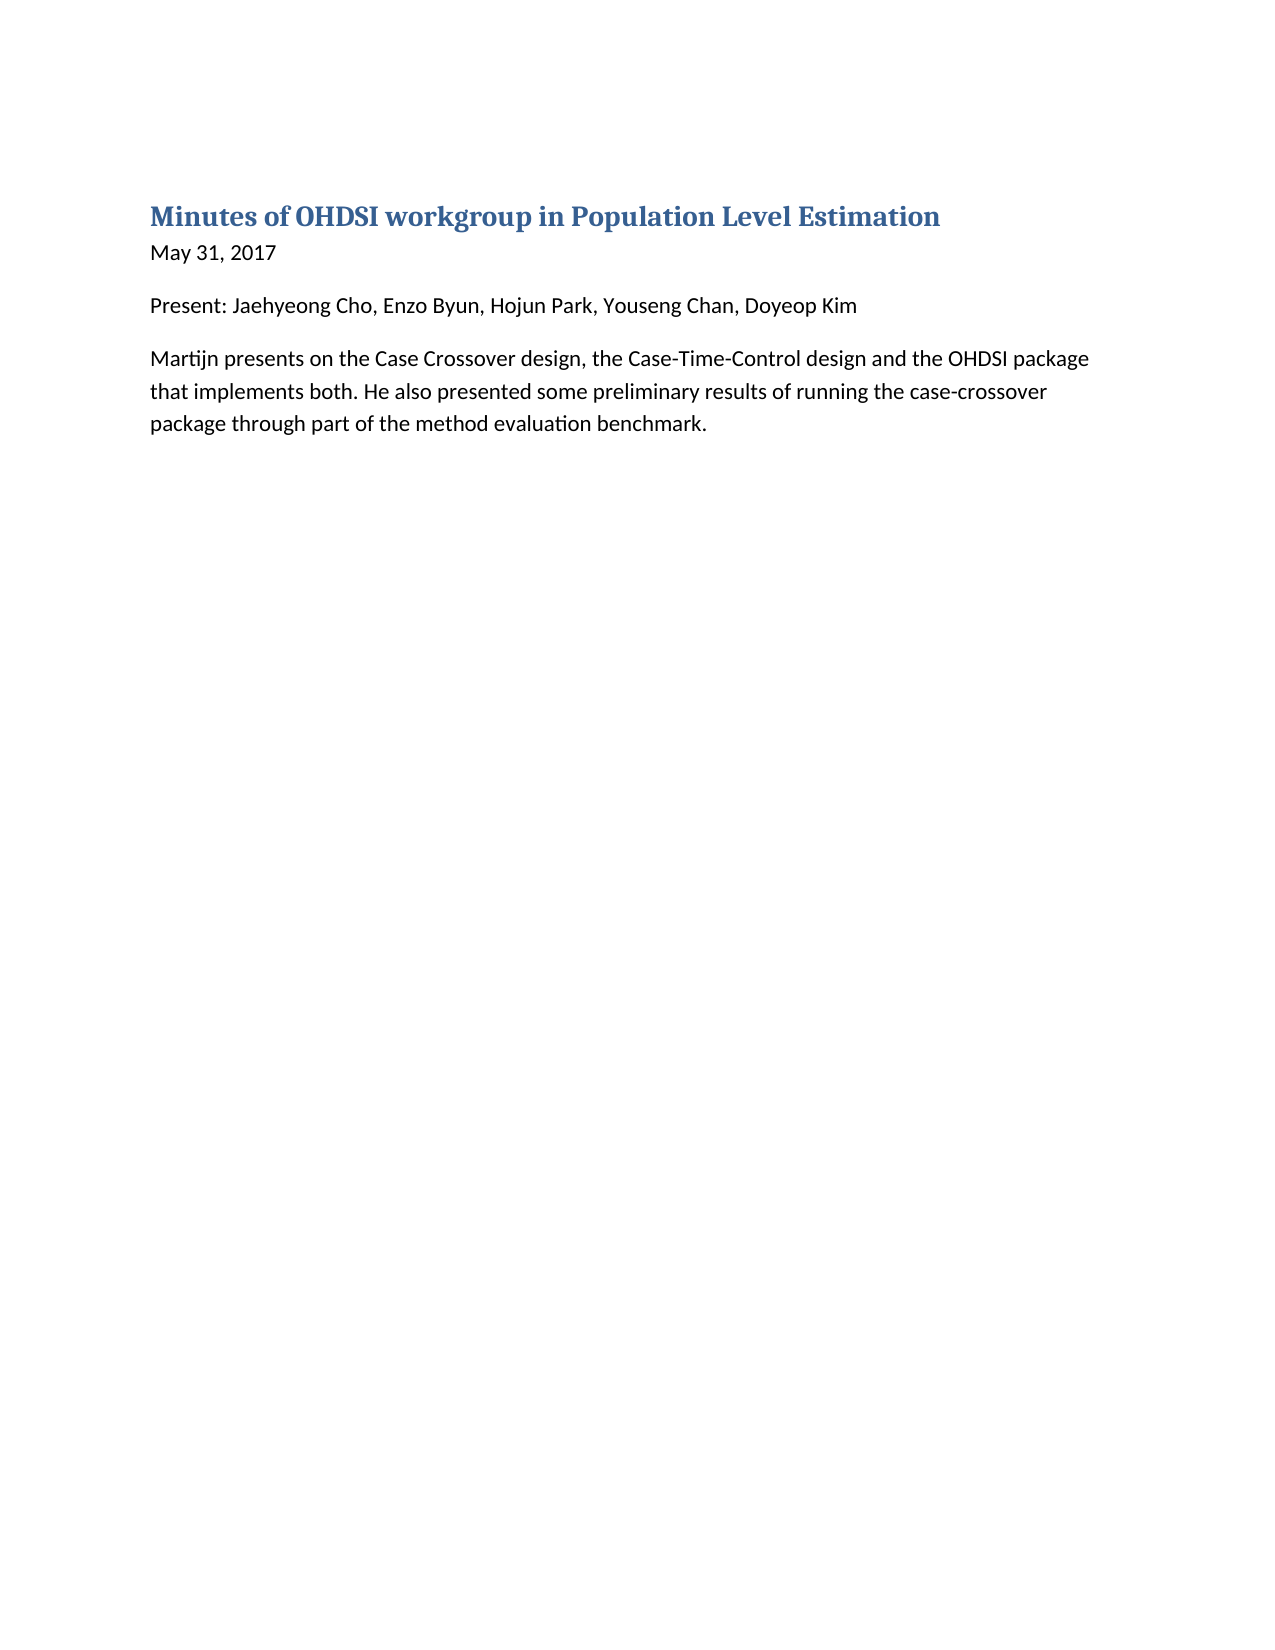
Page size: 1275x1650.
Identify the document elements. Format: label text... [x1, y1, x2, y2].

text Present: Jaehyeong Cho, Enzo Byun, Hojun Park, Youseng Chan, Doyeop Kim [150, 292, 1125, 319]
text May 31, 2017 [150, 238, 1125, 267]
text Martijn presents on the Case Crossover design, the Case-Time-Control design and the OHDSI package that implements both. He also presented some preliminary results of running the case-crossover package through part of the method evaluation benchmark. [150, 344, 1125, 437]
subtitle Minutes of OHDSI workgroup in Population Level Estimation [150, 200, 1125, 233]
